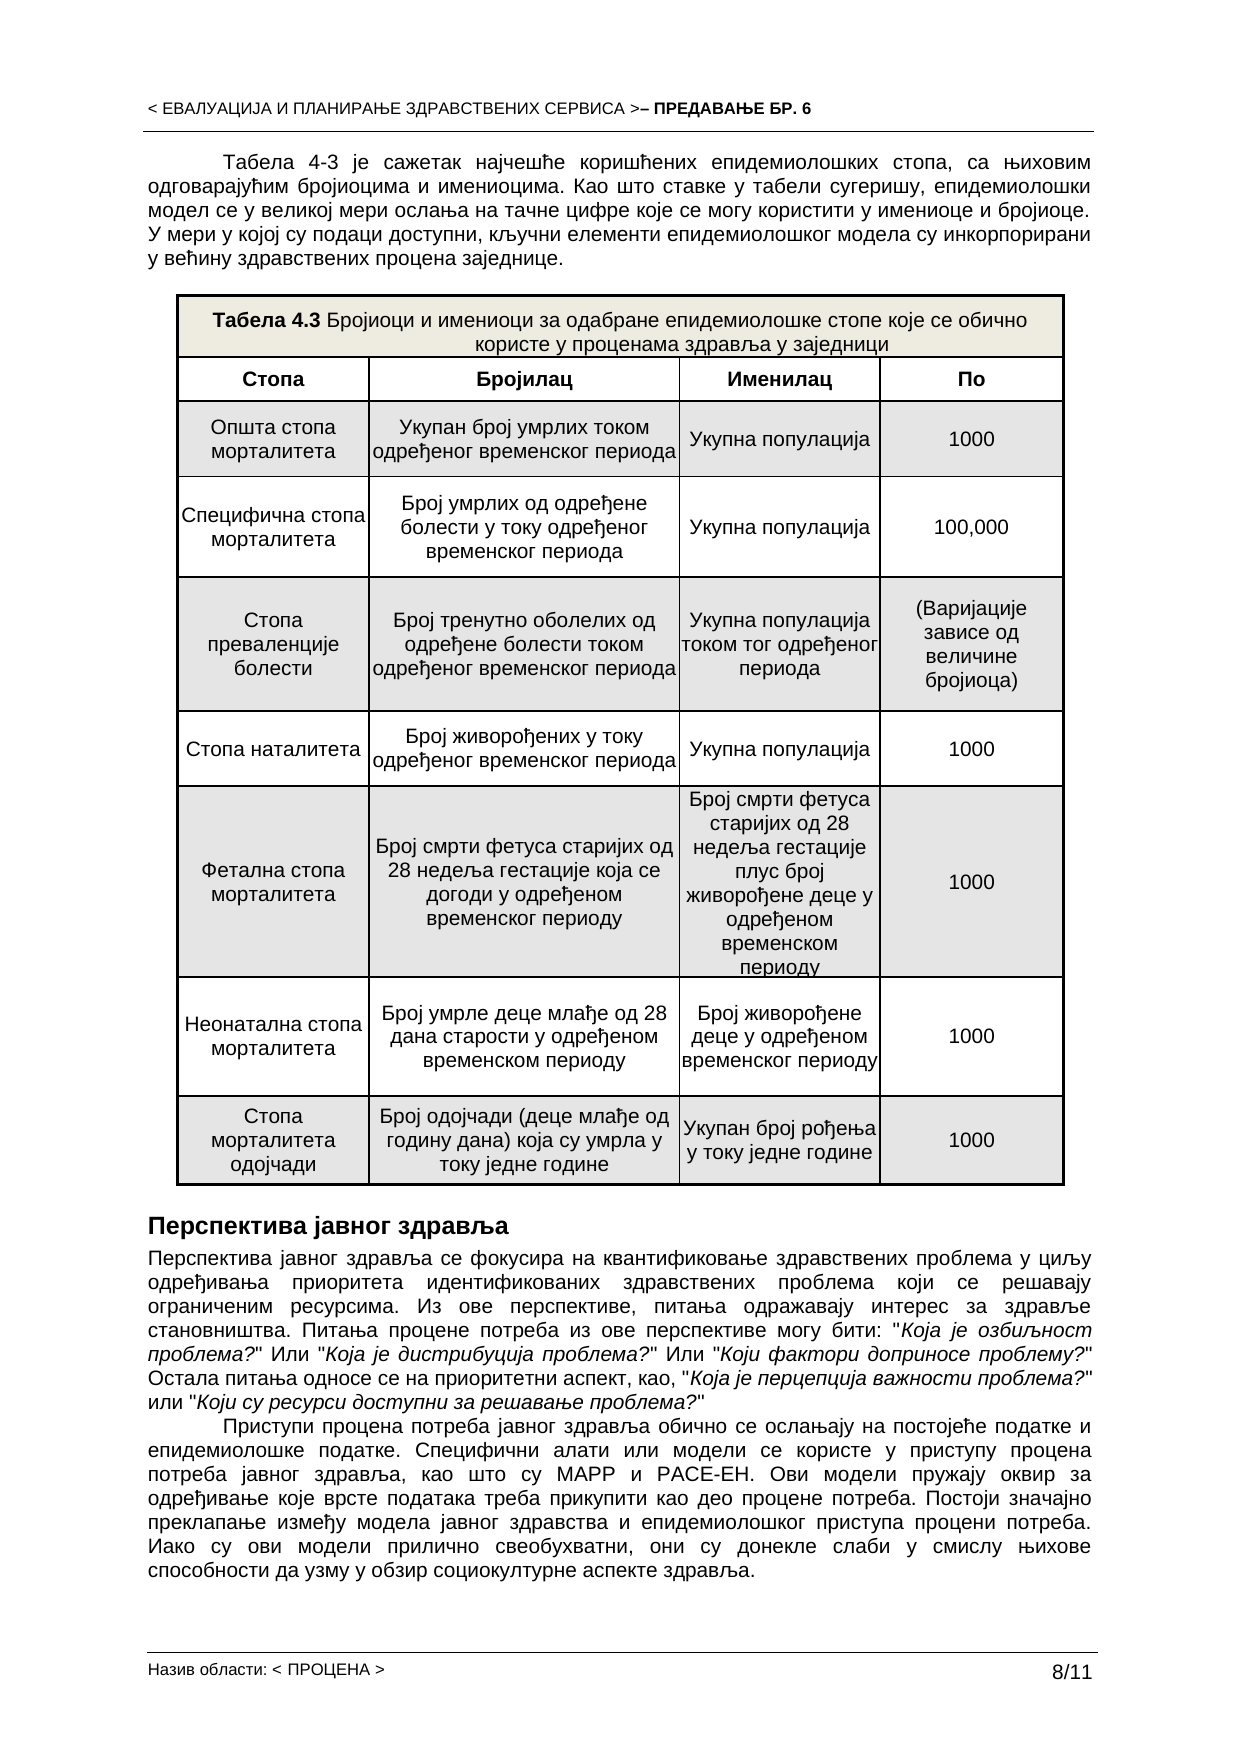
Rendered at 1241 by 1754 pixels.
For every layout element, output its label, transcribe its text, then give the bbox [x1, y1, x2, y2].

table_cell (Варијације зависе од величине бројиоца) [881, 578, 1062, 710]
text Табела 4-3 је сажетак најчешће коришћених епидемиолошких стопа, са њиховим одговарајућим бројиоцима и имениоцима. Као што ставке у табели сугеришу, епидемиолошки модел се у великој мери ослања на тачне цифре које се могу користити у имениоце и бројиоце. У мери у којој су подаци доступни, кључни елементи епидемиолошког модела су инкорпорирани у већину здравствених процена заједнице. [148, 150, 1092, 270]
table_cell Укупан број рођења у току једне године [680, 1097, 879, 1183]
table_cell 100,000 [881, 477, 1062, 576]
table_header Табела 4.3 Бројиоци и имениоци за одабране епидемиолошке стопе које се обично користе у проценама здравља у заједници [179, 297, 1062, 356]
table_cell Број одојчади (деце млађе од годину дана) која су умрла у току једне године [370, 1097, 679, 1183]
table_cell Број умрле деце млађе од 28 дана старости у одређеном временском периоду [370, 978, 679, 1095]
table_cell Број живорођених у току одређеног временског периода [370, 712, 679, 785]
table_cell Број смрти фетуса старијих од 28 недеља гестације која се догоди у одређеном временског периоду [370, 787, 679, 976]
table_cell 1000 [881, 1097, 1062, 1183]
table_cell Неонатална стопа морталитета [179, 978, 368, 1095]
table_cell Укупна популација [680, 712, 879, 785]
table_cell Укупна популација [680, 402, 879, 476]
table_cell Број тренутно оболелих од одређене болести током одређеног временског периода [370, 578, 679, 710]
table_cell Стопа наталитета [179, 712, 368, 785]
table_cell Стопа преваленције болести [179, 578, 368, 710]
text Перспектива јавног здравља се фокусира на квантификовање здравствених проблема у циљу одређивања приоритета идентификованих здравствених проблема који се решавају ограниченим ресурсима. Из ове перспективе, питања одражавају интерес за здравље становништва. Питања процене потреба из ове перспективе могу бити: "Која је озбиљност проблема?" Или "Која је дистрибуција проблема?" Или "Који фактори доприносе проблему?" Остала питања односе се на приоритетни аспект, као, "Која је перцепција важности проблема?" или "Који су ресурси доступни за решавање проблема?" [148, 1246, 1092, 1414]
table_cell Бројилац [370, 358, 679, 400]
table_cell Број умрлих од одређене болести у току одређеног временског периода [370, 477, 679, 576]
table_cell Општа стопа морталитета [179, 402, 368, 476]
table_cell Именилац [680, 358, 879, 400]
table_cell По [881, 358, 1062, 400]
table_cell Број смрти фетуса старијих од 28 недеља гестације плус број живорођене деце у одређеном временском периоду [680, 787, 879, 976]
table_cell 1000 [881, 712, 1062, 785]
text Приступи процена потреба јавног здравља обично се ослањају на постојеће податке и епидемиолошке податке. Специфични алати или модели се користе у приступу проценa потреба јавног здравља, као што су МАPP и PACE-EH. Ови модели пружају оквир за одређивање које врсте података треба прикупити као дeo процене потреба. Постоји значајно преклапање између модела јавног здравства и епидемиолошког приступа процени потреба. Иако су ови модели прилично свеобухватни, они су донекле слаби у смислу њихове способности да узму у обзир социокултурне аспекте здравља. [148, 1414, 1092, 1581]
table_cell Укупан број умрлих током одређеног временског периода [370, 402, 679, 476]
table_cell Фетална стопа морталитета [179, 787, 368, 976]
table_cell Специфична стопа морталитета [179, 477, 368, 576]
table_cell 1000 [881, 787, 1062, 976]
table_cell 1000 [881, 402, 1062, 476]
table_cell 1000 [881, 978, 1062, 1095]
table_cell Укупна популација [680, 477, 879, 576]
table_cell Укупна популација током тог одређеног периода [680, 578, 879, 710]
subtitle Перспектива јавног здравља [148, 1211, 1092, 1240]
table_cell Стопа морталитета одојчади [179, 1097, 368, 1183]
table_cell Стопа [179, 358, 368, 400]
table_cell Број живорођене деце у одређеном временског периоду [680, 978, 879, 1095]
